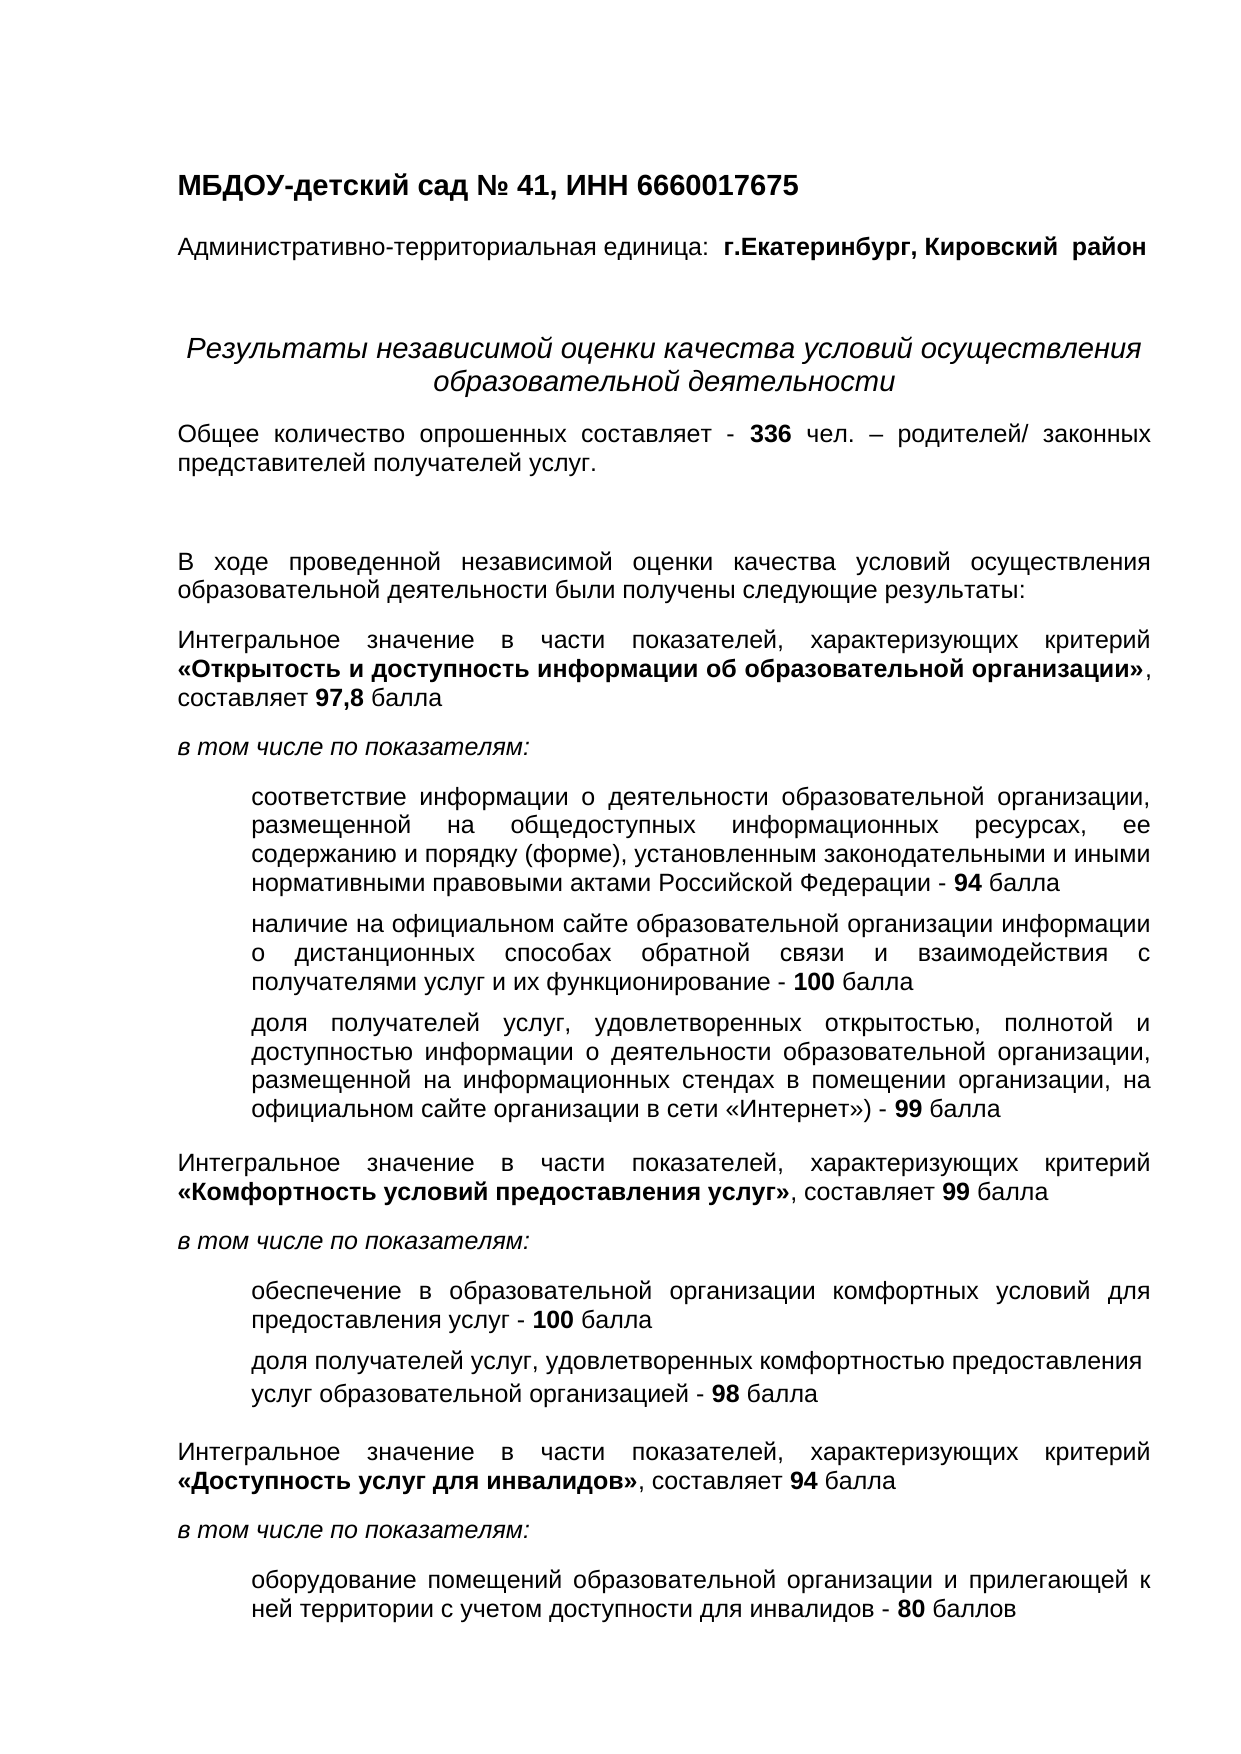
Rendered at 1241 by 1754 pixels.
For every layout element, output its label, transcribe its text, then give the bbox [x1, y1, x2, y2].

text Результаты независимой оценки качества условий осуществления образовательной деятельности [177, 331, 1152, 398]
text Общее количество опрошенных составляет - 336 чел. – родителей/ законных представителей получателей услуг. [177, 419, 1152, 476]
text доля получателей услуг, удовлетворенных открытостью, полнотой и доступностью информации о деятельности образовательной организации, размещенной на информационных стендах в помещении организации, на официальном сайте организации в сети «Интернет») - 99 балла [251, 1008, 1152, 1123]
text оборудование помещений образовательной организации и прилегающей к ней территории с учетом доступности для инвалидов - 80 баллов [251, 1565, 1152, 1622]
text Интегральное значение в части показателей, характеризующих критерий «Доступность услуг для инвалидов», составляет 94 балла [177, 1437, 1152, 1494]
text в том числе по показателям: [177, 1226, 1152, 1255]
text Интегральное значение в части показателей, характеризующих критерий «Открытость и доступность информации об образовательной организации», составляет 97,8 балла [177, 625, 1152, 711]
text обеспечение в образовательной организации комфортных условий для предоставления услуг - 100 балла [251, 1276, 1152, 1333]
text соответствие информации о деятельности образовательной организации, размещенной на общедоступных информационных ресурсах, ее содержанию и порядку (форме), установленным законодательными и иными нормативными правовыми актами Российской Федерации - 94 балла [251, 782, 1152, 897]
text доля получателей услуг, удовлетворенных комфортностью предоставления услуг образовательной организацией - 98 балла [251, 1346, 1152, 1408]
text Интегральное значение в части показателей, характеризующих критерий «Комфортность условий предоставления услуг», составляет 99 балла [177, 1148, 1152, 1205]
text В ходе проведенной независимой оценки качества условий осуществления образовательной деятельности были получены следующие результаты: [177, 547, 1152, 604]
text наличие на официальном сайте образовательной организации информации о дистанционных способах обратной связи и взаимодействия с получателями услуг и их функционирование - 100 балла [251, 909, 1152, 995]
text в том числе по показателям: [177, 732, 1152, 761]
subtitle МБДОУ-детский сад № 41, ИНН 6660017675 [177, 168, 1152, 202]
text Административно-территориальная единица: г.Екатеринбург, Кировский район [177, 232, 1152, 260]
text в том числе по показателям: [177, 1515, 1152, 1544]
